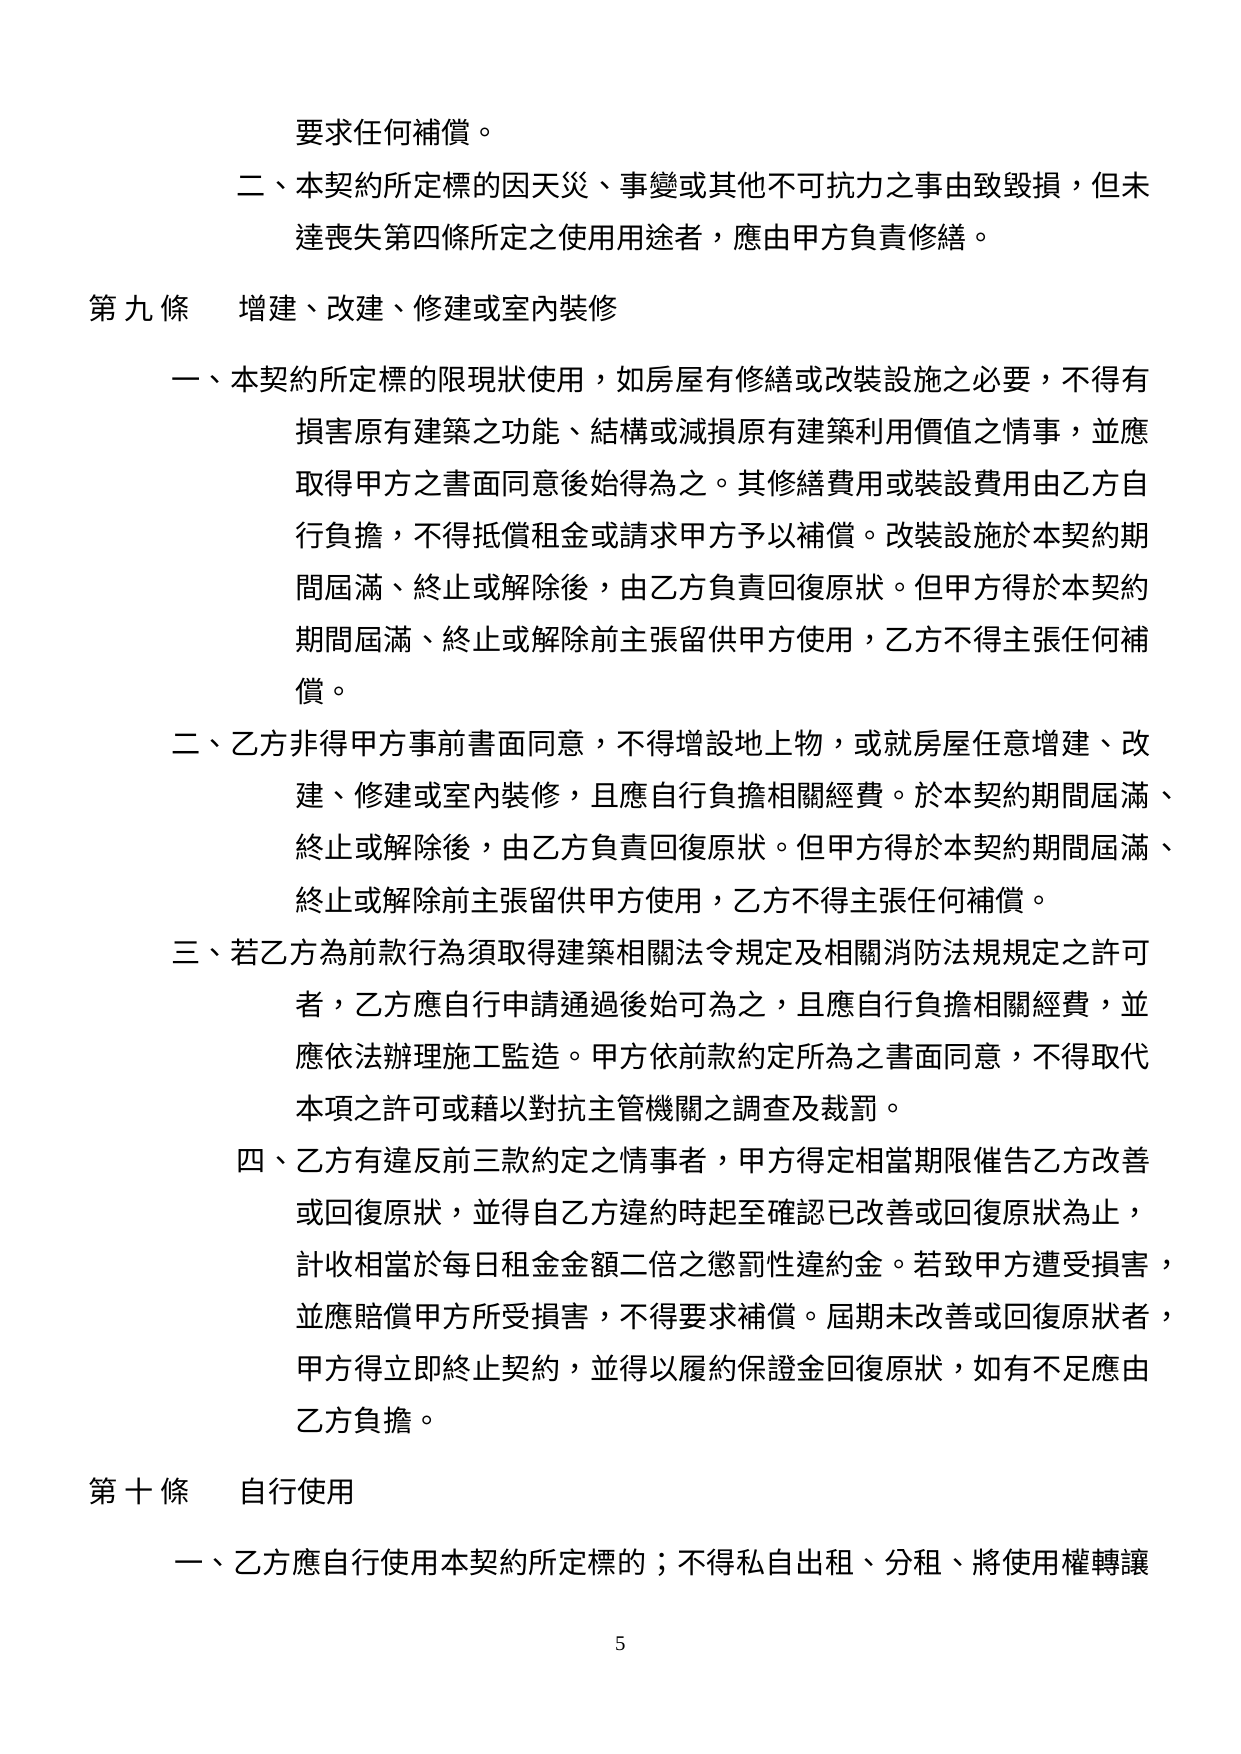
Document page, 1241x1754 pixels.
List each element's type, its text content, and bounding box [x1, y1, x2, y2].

list 增建、改建、修建或室內裝修 [89, 280, 1152, 332]
text 本契約所定標的因天災、事變或其他不可抗力之事由致毀損，但未達喪失第條所定之使用用途者，應由甲方負責修繕。 [236, 157, 1152, 261]
text 乙方有違反前三約定之情事者，甲方得定相當期限催告乙方改善或回復原狀，並得自乙方違約時起至確認已改善或回復原狀為止，計收相當於每日租金金額二倍之懲罰性違約金。若致甲方遭受損害，並應賠償甲方所受損害，不得要求補償。屆期未改善或回復原狀者，甲方得立即終止契約，並得以履約保證金回復原狀，如有不足應由乙方負擔。 [236, 1133, 1152, 1445]
text 乙方非得甲方事前書面同意，不得增設地上物，或就房屋任意增建、改建、修建或室內裝修，且應自行負擔相關經費。於本契約期間屆滿、終止或解除後，由乙方負責回復原狀。但甲方得於本契約期間屆滿、終止或解除前主張留供甲方使用，乙方不得主張任何補償。 [89, 716, 1152, 924]
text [236, 105, 1152, 157]
list 自行使用 [89, 1464, 1152, 1516]
text 本契約所定標的限現狀使用，如房屋有修繕或改裝設施之必要，不得有損害原有建築之功能、結構或減損原有建築利用價值之情事，並應取得甲方之書面同意後始得為之。其修繕費用或裝設費用由乙方自行負擔，不得抵償租金或請求甲方予以補償。改裝設施於本契約期間屆滿、終止或解除後，由乙方負責回復原狀。但甲方得於本契約期間屆滿、終止或解除前主張留供甲方使用，乙方不得主張任何補償。 [89, 351, 1152, 716]
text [133, 1535, 1152, 1587]
text 若乙方為前行為須取得建築相關法令規定及相關消防法規規定之許可者，乙方應自行申請通過後始可為之，且應自行負擔相關經費，並應依法辦理施工監造。甲方依前約定所為之書面同意，不得取代本項之許可或藉以對抗主管機關之調查及裁罰。 [89, 924, 1152, 1133]
